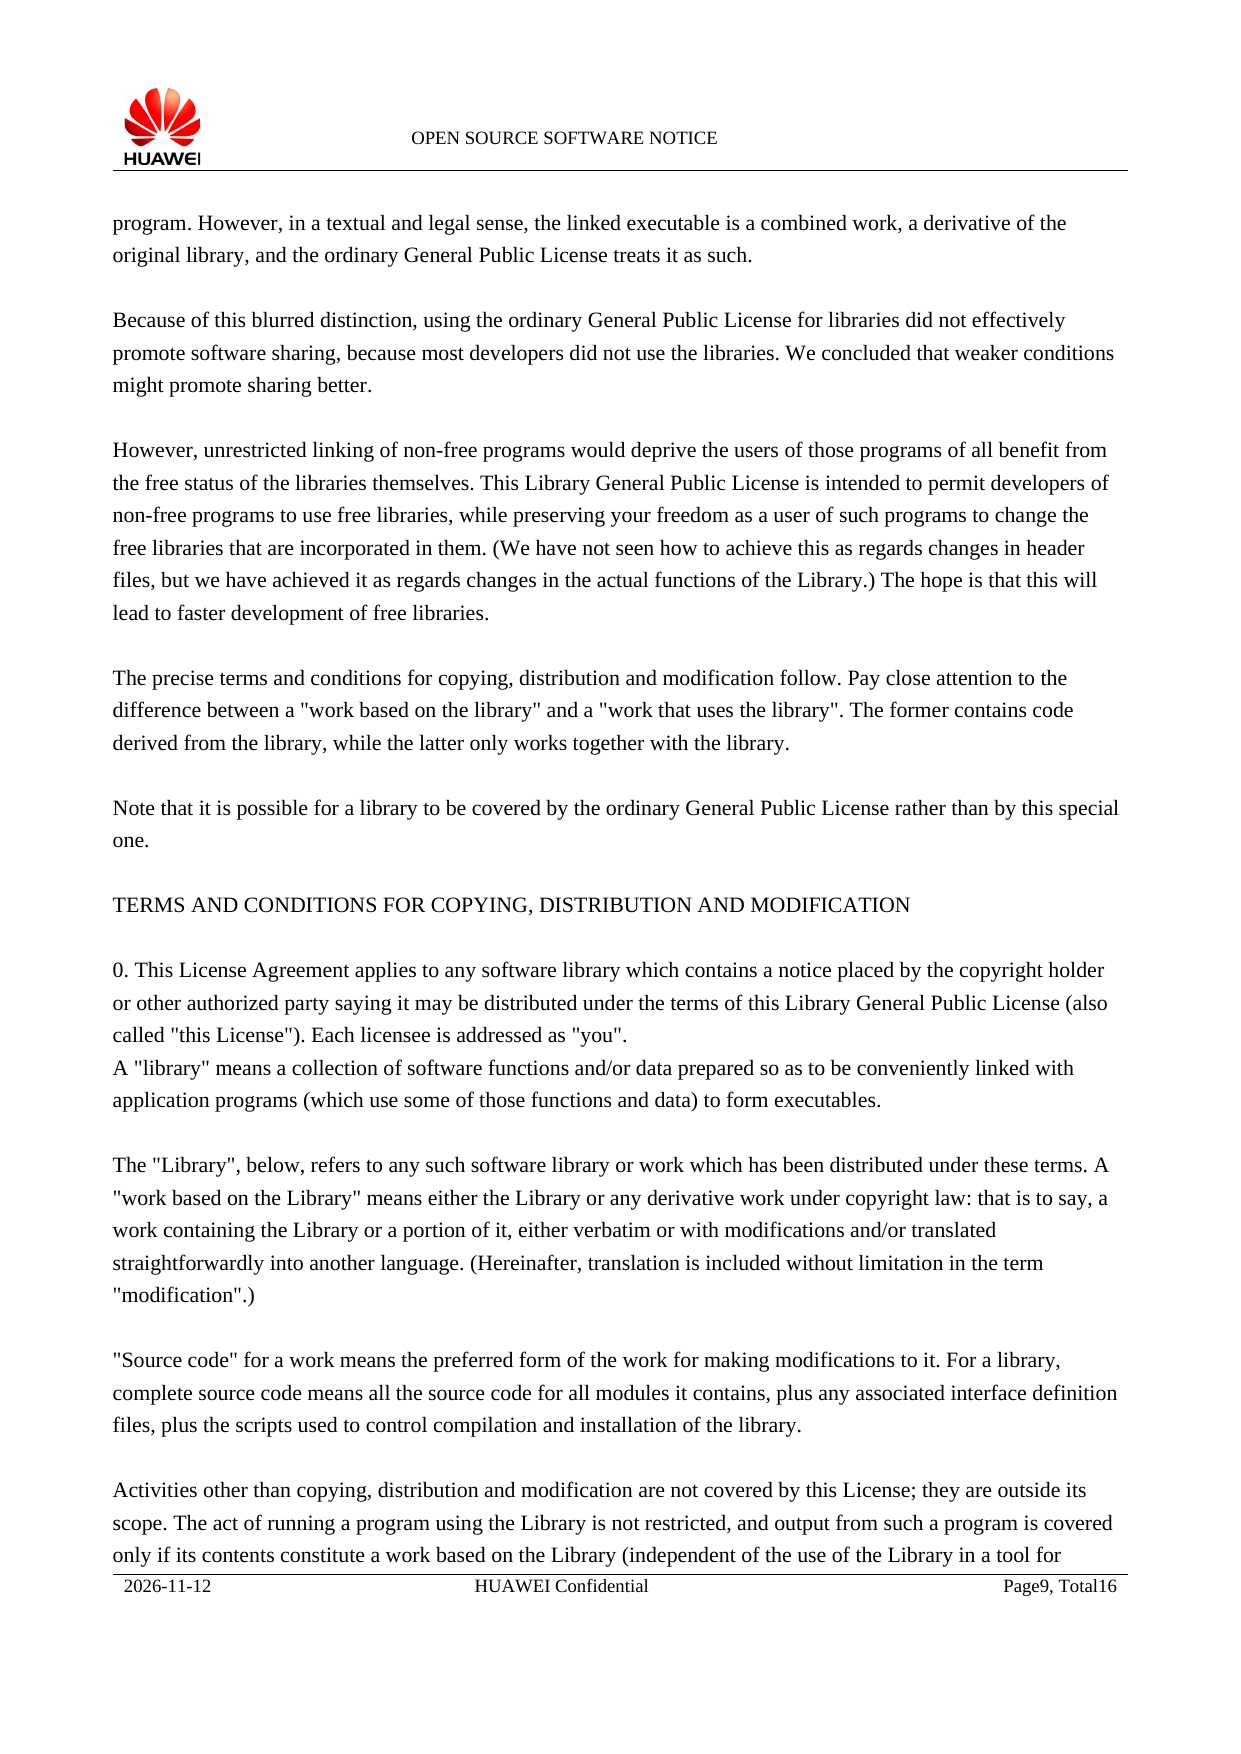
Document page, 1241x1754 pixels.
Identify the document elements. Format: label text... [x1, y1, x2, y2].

picture [124, 88, 201, 165]
